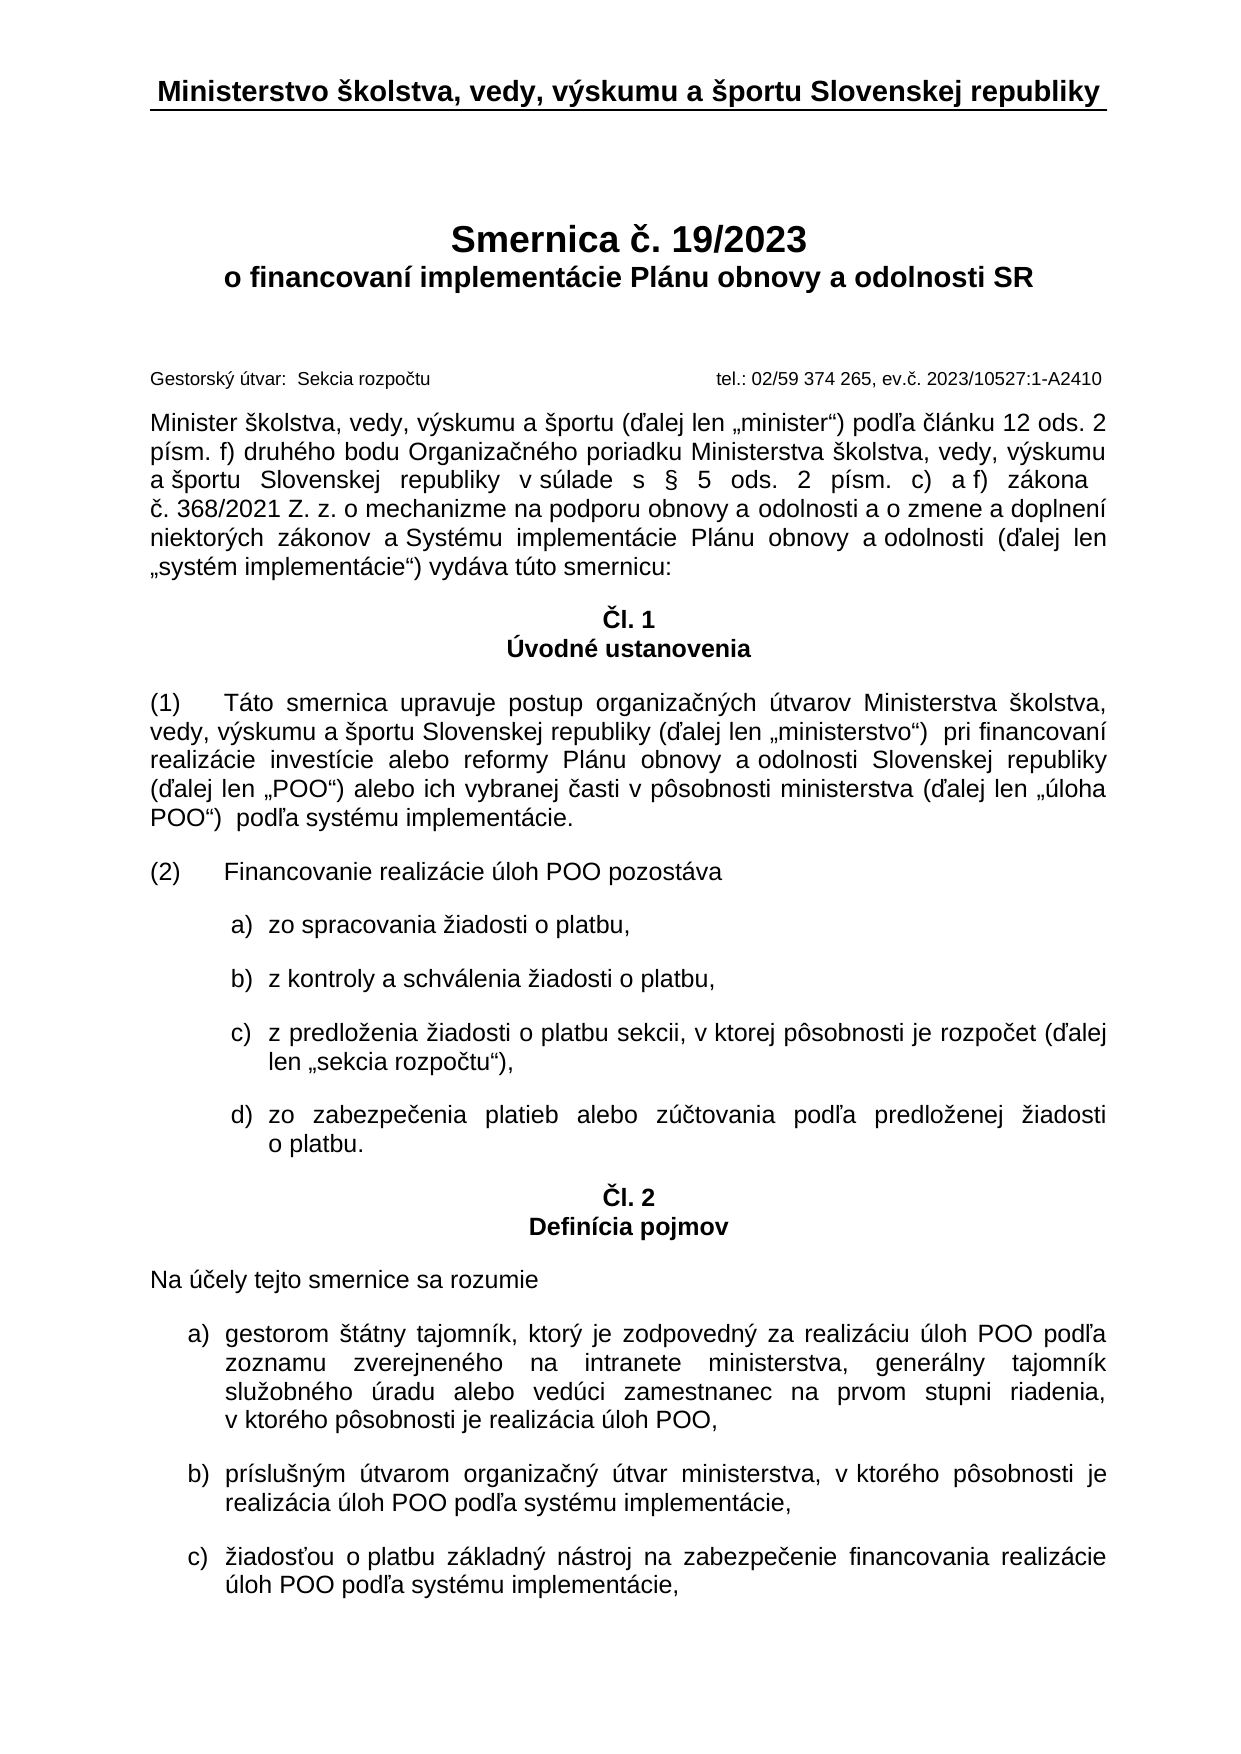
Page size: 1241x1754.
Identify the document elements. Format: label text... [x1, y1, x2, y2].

text Minister školstva, vedy, výskumu a športu (ďalej len „minister“) podľa článku 12 ods. 2 písm. f) druhého bodu Organizačného poriadku Ministerstva školstva, vedy, výskumu a športu Slovenskej republiky v súlade s § 5 ods. 2 písm. c) a f) zákona č. 368/2021 Z. z. o mechanizme na podporu obnovy a odolnosti a o zmene a doplnení niektorých zákonov a Systému implementácie Plánu obnovy a odolnosti (ďalej len „systém implementácie“) vydáva túto smernicu: [150, 408, 1107, 580]
list z kontroly a schválenia žiadosti o platbu, [231, 964, 1107, 993]
list žiadosťou o platbu základný nástroj na zabezpečenie financovania realizácie úloh POO podľa systému implementácie, [187, 1542, 1107, 1599]
subtitle Smernica č. 19/2023 o financovaní implementácie Plánu obnovy a odolnosti SR [150, 217, 1107, 293]
subtitle Čl. 1 Úvodné ustanovenia [150, 605, 1107, 663]
list Táto smernica upravuje postup organizačných útvarov Ministerstva školstva, vedy, výskumu a športu Slovenskej republiky (ďalej len „ministerstvo“) pri financovaní realizácie investície alebo reformy Plánu obnovy a odolnosti Slovenskej republiky (ďalej len „POO“) alebo ich vybranej časti v pôsobnosti ministerstva (ďalej len „úloha POO“) podľa systému implementácie. [150, 688, 1107, 832]
list zo zabezpečenia platieb alebo zúčtovania podľa predloženej žiadosti o platbu. [231, 1100, 1107, 1158]
list Na účely tejto smernice sa rozumie [150, 1265, 1107, 1294]
list zo spracovania žiadosti o platbu, [231, 910, 1107, 939]
list príslušným útvarom organizačný útvar ministerstva, v ktorého pôsobnosti je realizácia úloh POO podľa systému implementácie, [187, 1459, 1107, 1517]
subtitle Čl. 2 Definícia pojmov [150, 1183, 1107, 1240]
text Gestorský útvar: Sekcia rozpočtu tel.: 02/59 374 265, ev.č. 2023/10527:1-A2410 [150, 368, 1107, 389]
list gestorom štátny tajomník, ktorý je zodpovedný za realizáciu úloh POO podľa zoznamu zverejneného na intranete ministerstva, generálny tajomník služobného úradu alebo vedúci zamestnanec na prvom stupni riadenia, v ktorého pôsobnosti je realizácia úloh POO, [187, 1319, 1107, 1434]
list z predloženia žiadosti o platbu sekcii, v ktorej pôsobnosti je rozpočet (ďalej len „sekcia rozpočtu“), [231, 1018, 1107, 1075]
list Financovanie realizácie úloh POO pozostáva [150, 857, 1107, 885]
